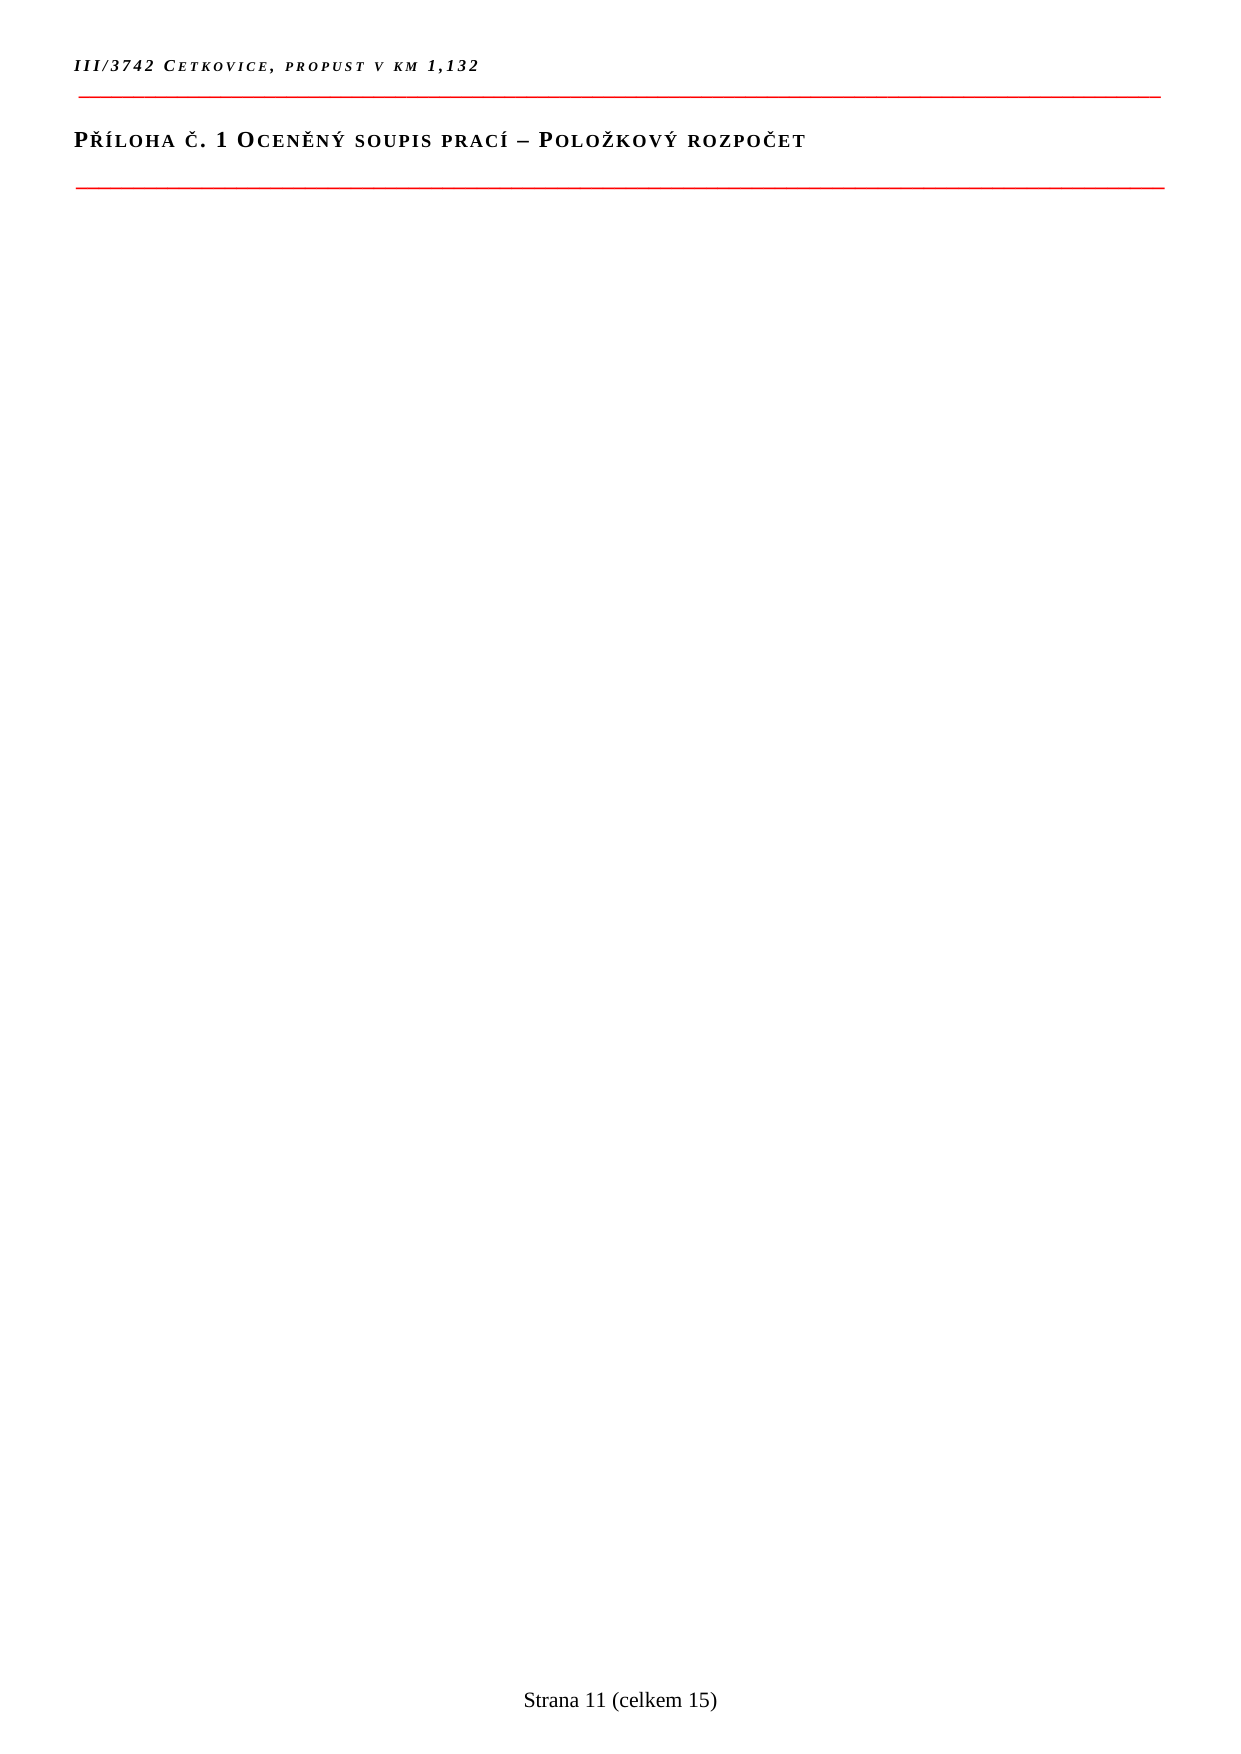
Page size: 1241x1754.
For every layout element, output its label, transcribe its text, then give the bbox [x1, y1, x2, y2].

text _______________________________________________________________________________________________ [74, 164, 1166, 191]
text Příloha č. 1 Oceněný soupis prací – Položkový rozpočet [74, 126, 1166, 152]
